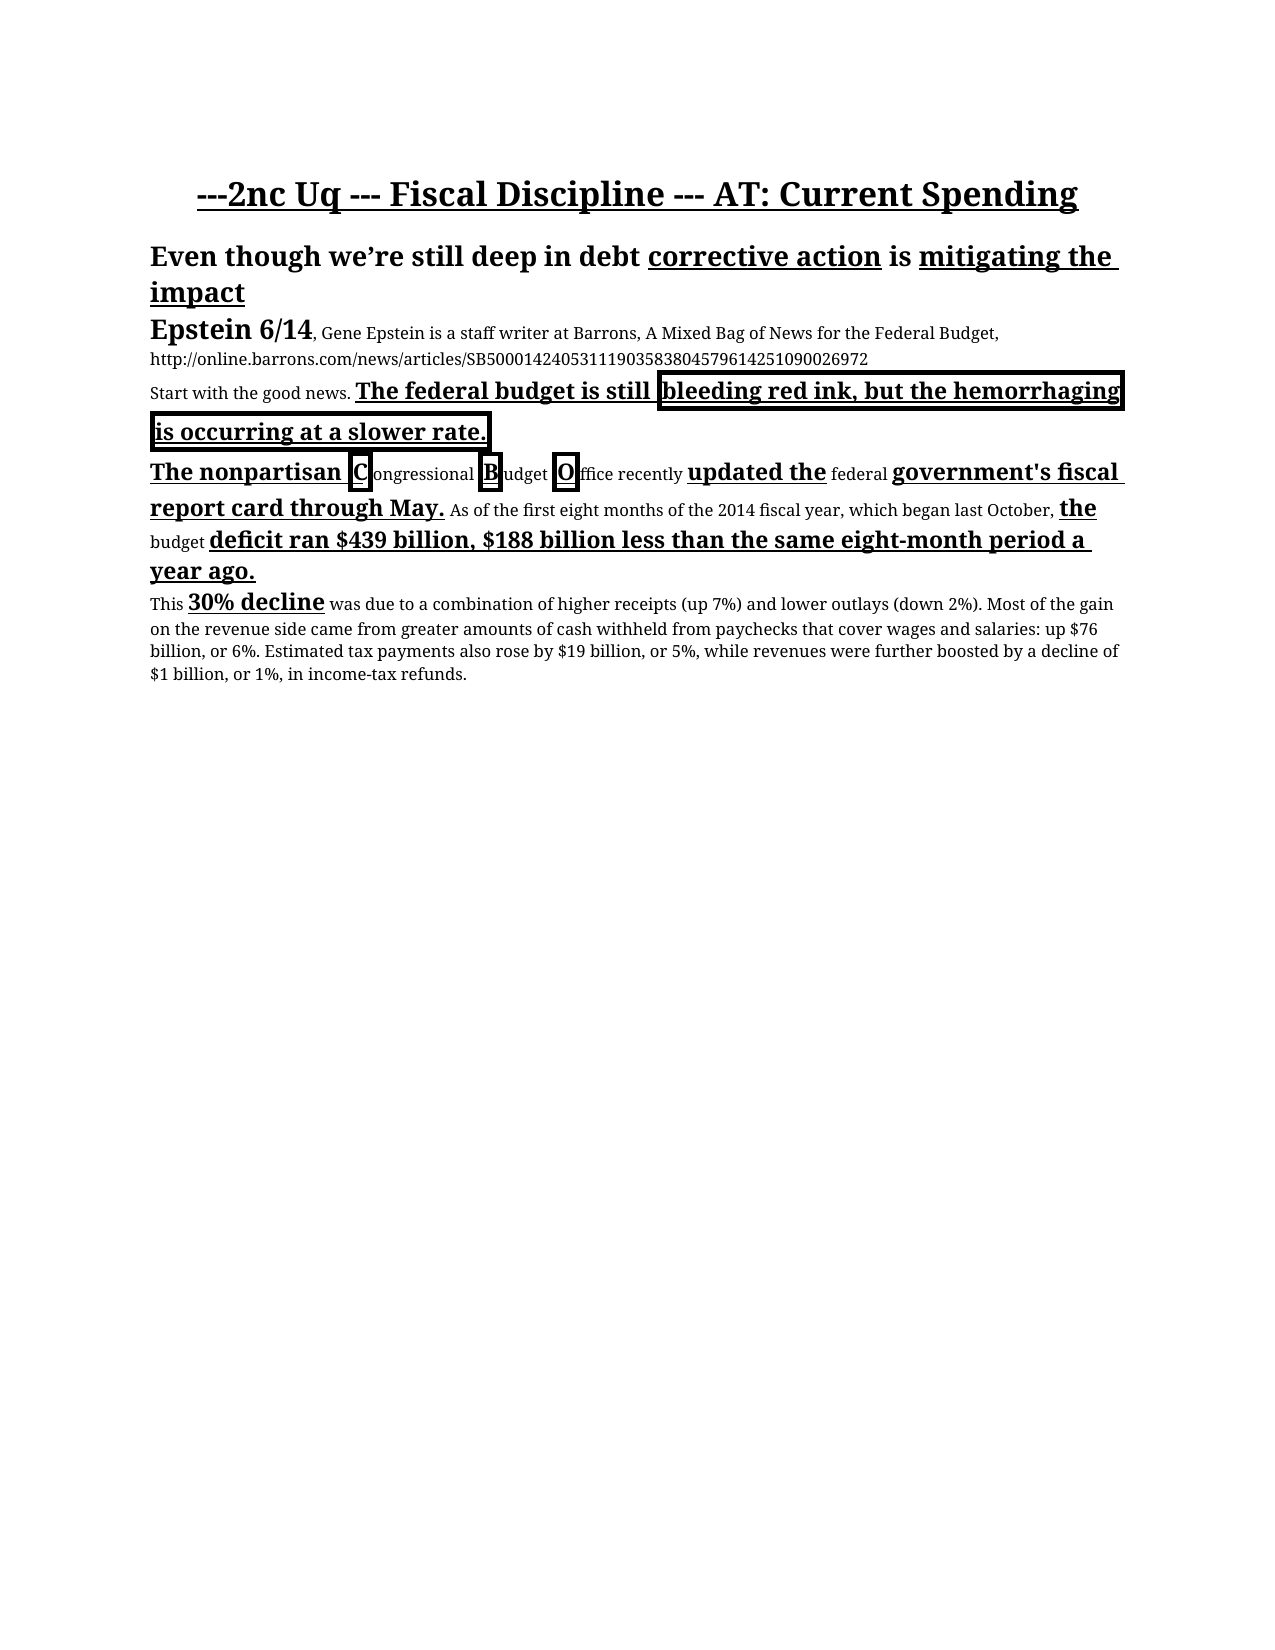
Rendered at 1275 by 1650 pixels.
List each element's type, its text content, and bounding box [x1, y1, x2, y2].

subtitle Even though we’re still deep in debt corrective action is mitigating the impact [150, 237, 1125, 311]
text Epstein 6/14, Gene Epstein is a staff writer at Barrons, A Mixed Bag of News for the Federal Budget, http://online.barrons.com/news/articles/SB50001424053111903583804579614251090026972 [150, 311, 1125, 370]
text Start with the good news. The federal budget is still bleeding red ink, but the hemorrhaging is occurring at a slower rate. [150, 370, 1125, 452]
text This 30% decline was due to a combination of higher receipts (up 7%) and lower outlays (down 2%). Most of the gain on the revenue side came from greater amounts of cash withheld from paychecks that cover wages and salaries: up $76 billion, or 6%. Estimated tax payments also rose by $19 billion, or 5%, while revenues were further boosted by a decline of $1 billion, or 1%, in income-tax refunds. [150, 586, 1125, 685]
text The nonpartisan Congressional Budget Office recently updated the federal government's fiscal report card through May. As of the first eight months of the 2014 fiscal year, which began last October, the budget deficit ran $439 billion, $188 billion less than the same eight-month period a year ago. [150, 452, 1125, 586]
subtitle ---2nc Uq --- Fiscal Discipline --- AT: Current Spending [150, 171, 1125, 216]
